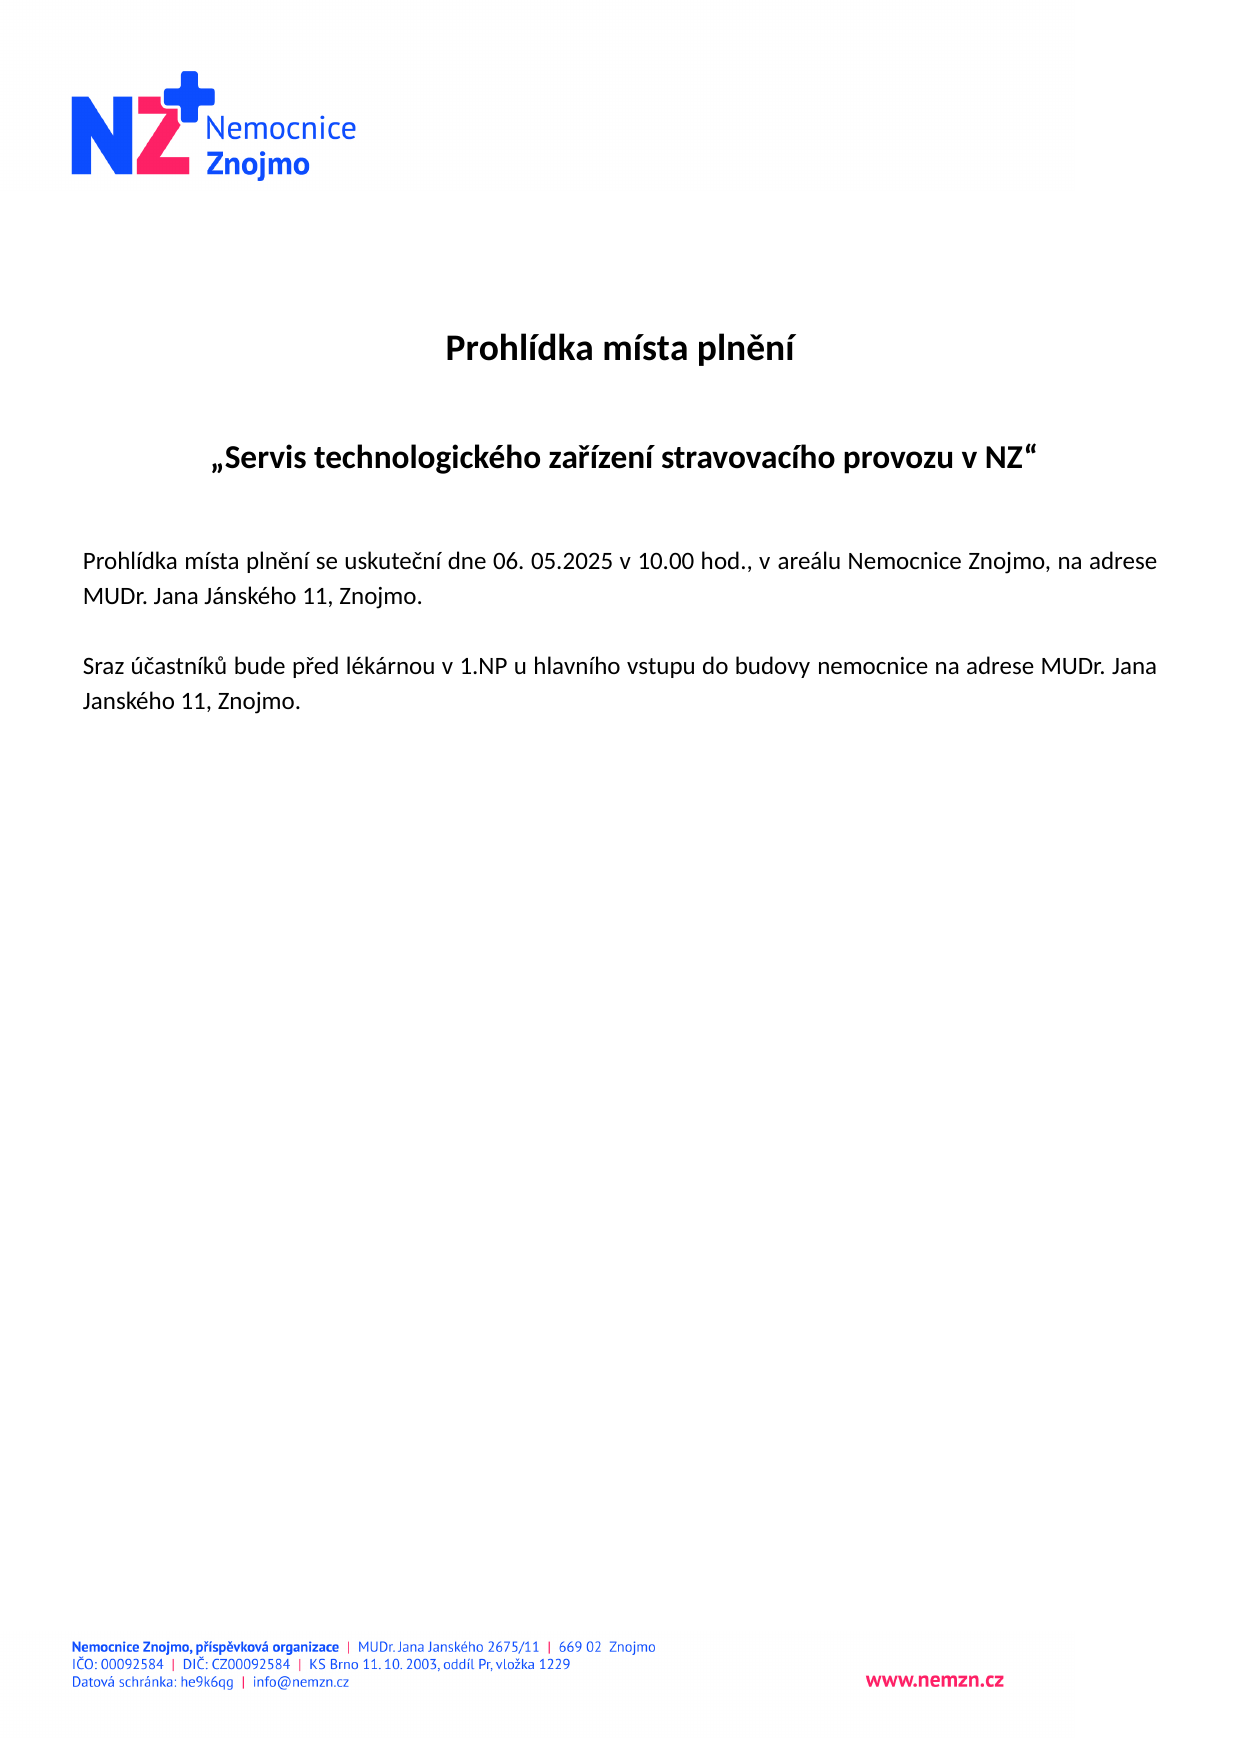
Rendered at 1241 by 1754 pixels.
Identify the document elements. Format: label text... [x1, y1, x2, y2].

picture [0, 1631, 1075, 1738]
text Prohlídka místa plnění [83, 324, 1157, 370]
picture [0, 0, 1075, 191]
text Sraz účastníků bude před lékárnou v 1.NP u hlavního vstupu do budovy nemocnice na adrese MUDr. Jana Janského 11, Znojmo. [83, 650, 1157, 716]
text Prohlídka místa plnění se uskuteční dne 06. 05.2025 v 10.00 hod., v areálu Nemocnice Znojmo, na adrese MUDr. Jana Jánského 11, Znojmo. [83, 545, 1157, 611]
text „Servis technologického zařízení stravovacího provozu v NZ“ [83, 436, 1157, 477]
